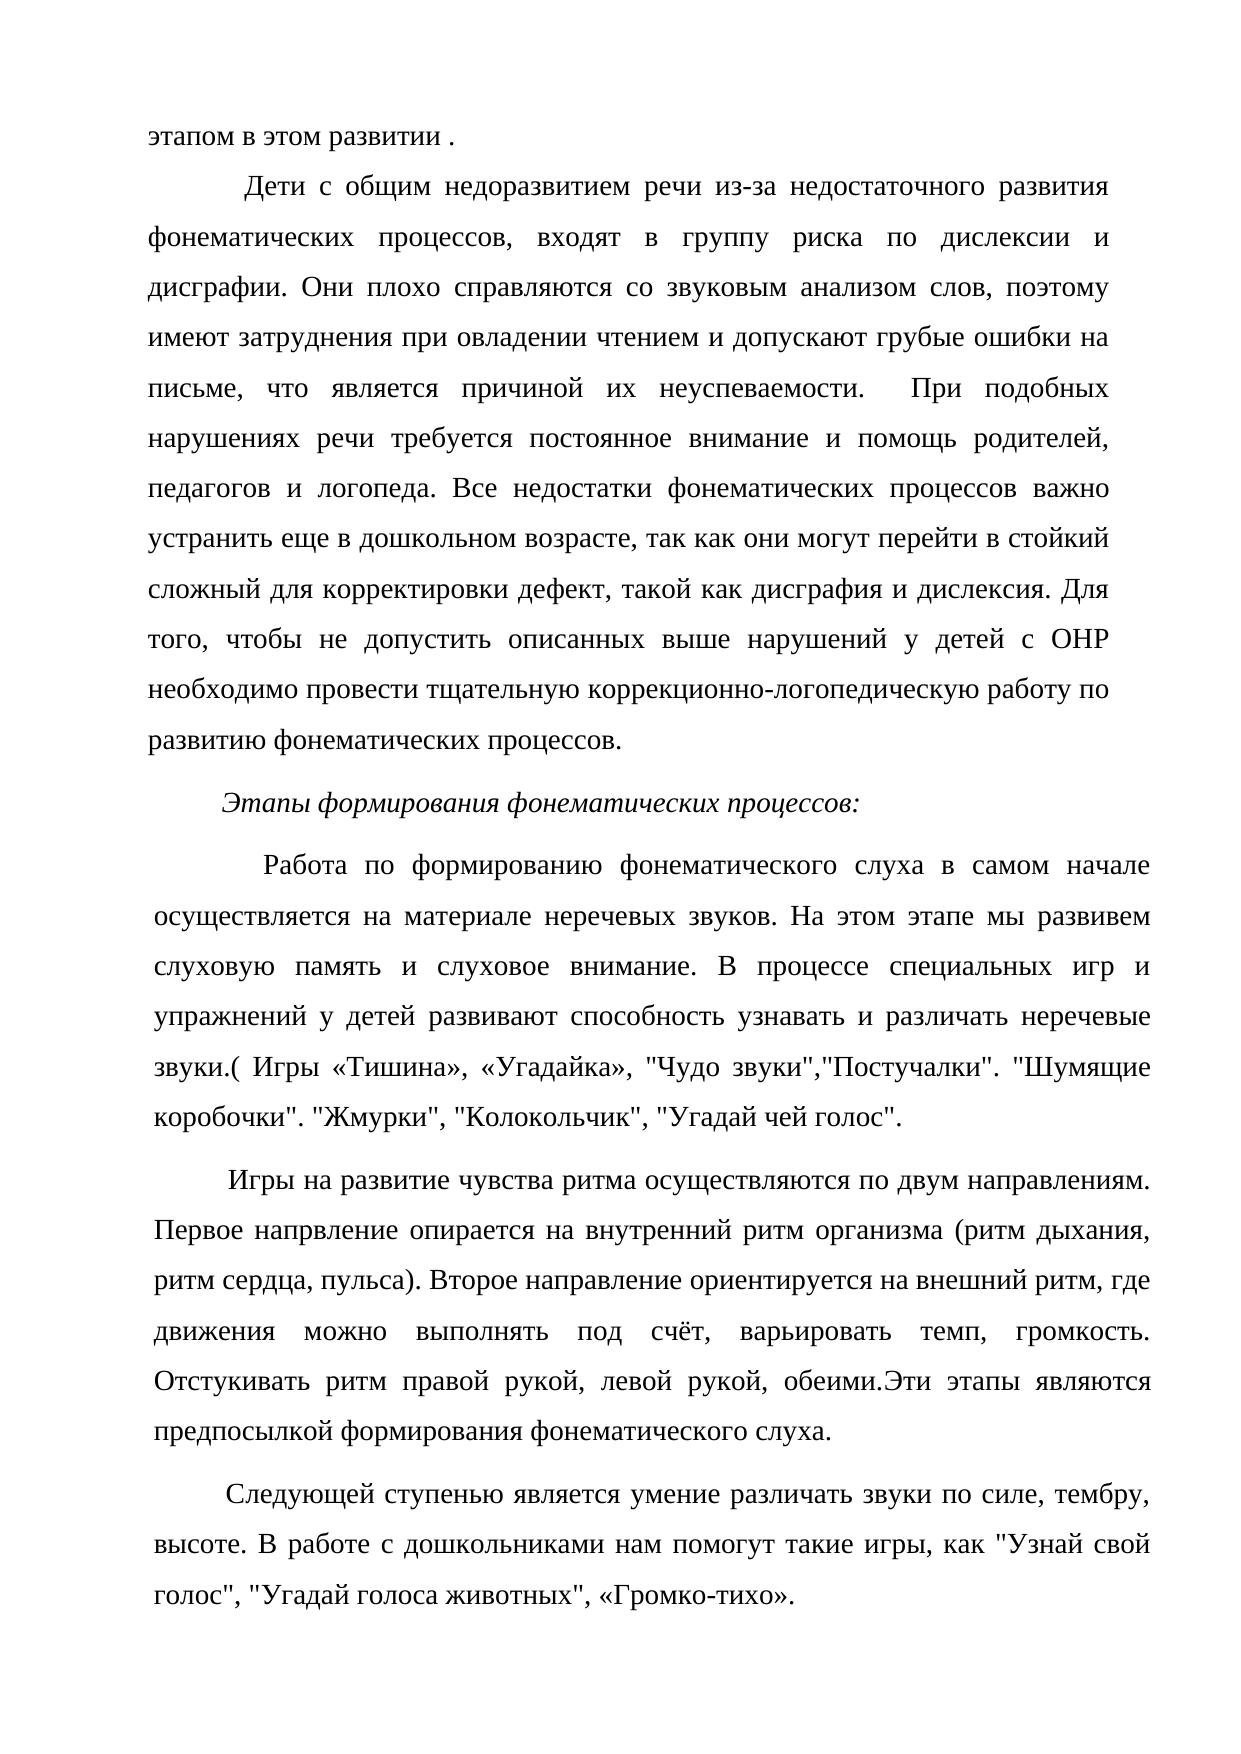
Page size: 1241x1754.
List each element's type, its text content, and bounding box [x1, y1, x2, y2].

text Работа по формированию фонематического слуха в самом начале осуществляется на материале неречевых звуков. На этом этапе мы развивем слуховую память и слуховое внимание. В процессе специальных игр и упражнений у детей развивают способность узнавать и различать неречевые звуки.( Игры «Тишина», «Угадайка», "Чудо звуки","Постучалки". "Шумящие коробочки". "Жмурки", "Колокольчик", "Угадай чей голос". [153, 847, 1152, 1133]
text Этапы формирования фонематических процессов: [148, 785, 1110, 818]
text Следующей ступенью является умение различать звуки по силе, тембру, высоте. В работе с дошкольниками нам помогут такие игры, как "Узнай свой голос", "Угадай голоса животных", «Громко-тихо». [153, 1476, 1152, 1610]
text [148, 118, 1110, 755]
text Игры на развитие чувства ритма осуществляются по двум направлениям. Первое напрвление опирается на внутренний ритм организма (ритм дыхания, ритм сердца, пульса). Второе направление ориентируется на внешний ритм, где движения можно выполнять под счёт, варьировать темп, громкость. Отстукивать ритм правой рукой, левой рукой, обеими.Эти этапы являются предпосылкой формирования фонематического слуха. [153, 1162, 1152, 1447]
